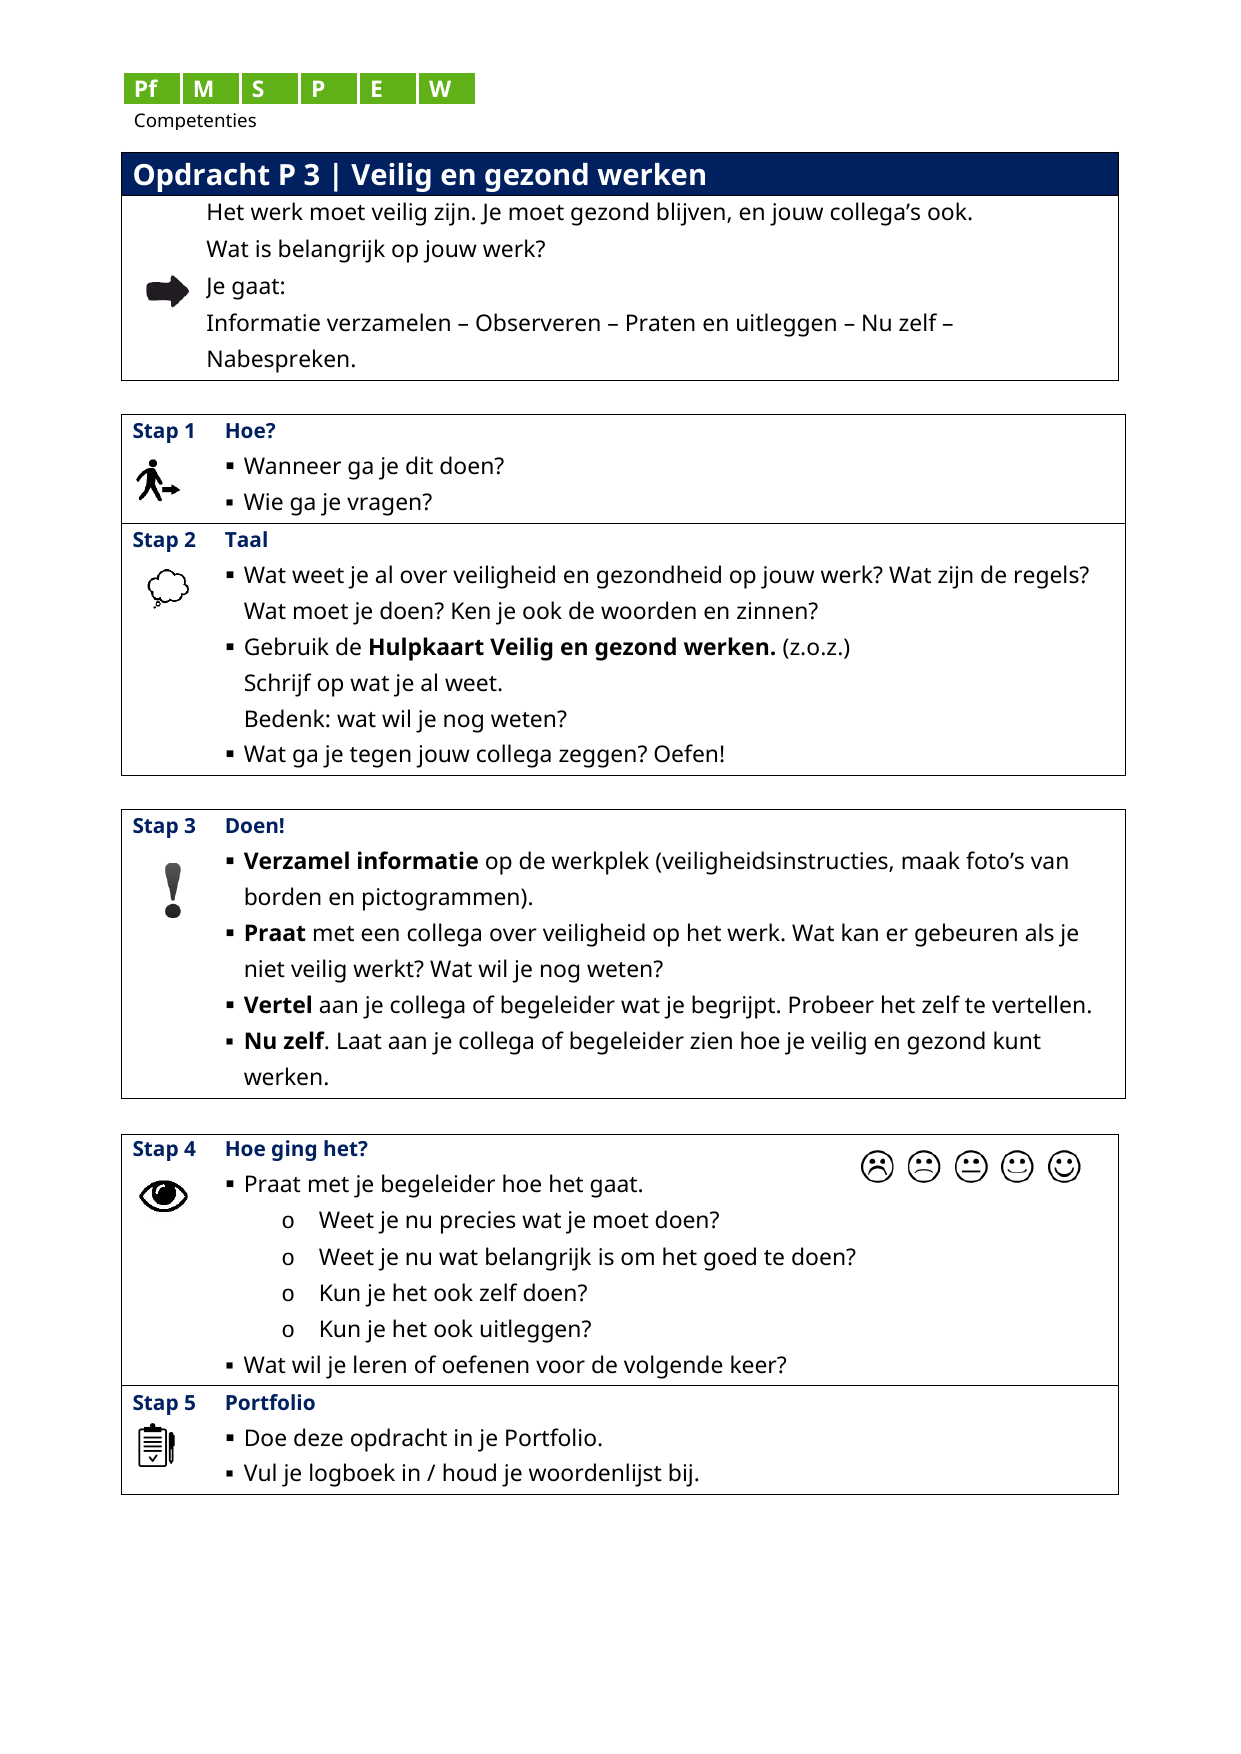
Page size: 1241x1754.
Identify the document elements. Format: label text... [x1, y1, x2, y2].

table_header Stap 4 Hoe ging het? Praat met je begeleider hoe het gaat. Weet je nu precies wat je moet doen? Weet je nu wat belangrijk is om het goed te doen? Kun je het ook zelf doen? Kun je het ook uitleggen? Wat wil je leren of oefenen voor de volgende keer? [122, 1135, 1118, 1385]
table_cell Het werk moet veilig zijn. Je moet gezond blijven, en jouw collega’s ook. Wat is belangrijk op jouw werk? Je gaat: Informatie verzamelen – Observeren – Praten en uitleggen – Nu zelf – Nabespreken. [122, 196, 1118, 380]
table_header Stap 3 Doen! Verzamel informatie op de werkplek (veiligheidsinstructies, maak foto’s van borden en pictogrammen). Praat met een collega over veiligheid op het werk. Wat kan er gebeuren als je niet veilig werkt? Wat wil je nog weten? Vertel aan je collega of begeleider wat je begrijpt. Probeer het zelf te vertellen. Nu zelf. Laat aan je collega of begeleider zien hoe je veilig en gezond kunt werken. [122, 810, 1125, 1097]
picture [145, 863, 200, 918]
table_cell Stap 2 Taal Wat weet je al over veiligheid en gezondheid op jouw werk? Wat zijn de regels? Wat moet je doen? Ken je ook de woorden en zinnen? Gebruik de Hulpkaart Veilig en gezond werken. (z.o.z.) Schrijf op wat je al weet. Bedenk: wat wil je nog weten? Wat ga je tegen jouw collega zeggen? Oefen! [122, 524, 1125, 775]
table_header Opdracht P 3 | Veilig en gezond werken [122, 153, 1118, 195]
table_header Stap 1 Hoe? Wanneer ga je dit doen? Wie ga je vragen? [122, 415, 1125, 523]
picture [139, 1172, 188, 1221]
picture [144, 565, 192, 613]
table_cell Stap 5 Portfolio Doe deze opdracht in je Portfolio. Vul je logboek in / houd je woordenlijst bij. [122, 1386, 1118, 1494]
picture [857, 1141, 1084, 1189]
picture [132, 271, 207, 314]
